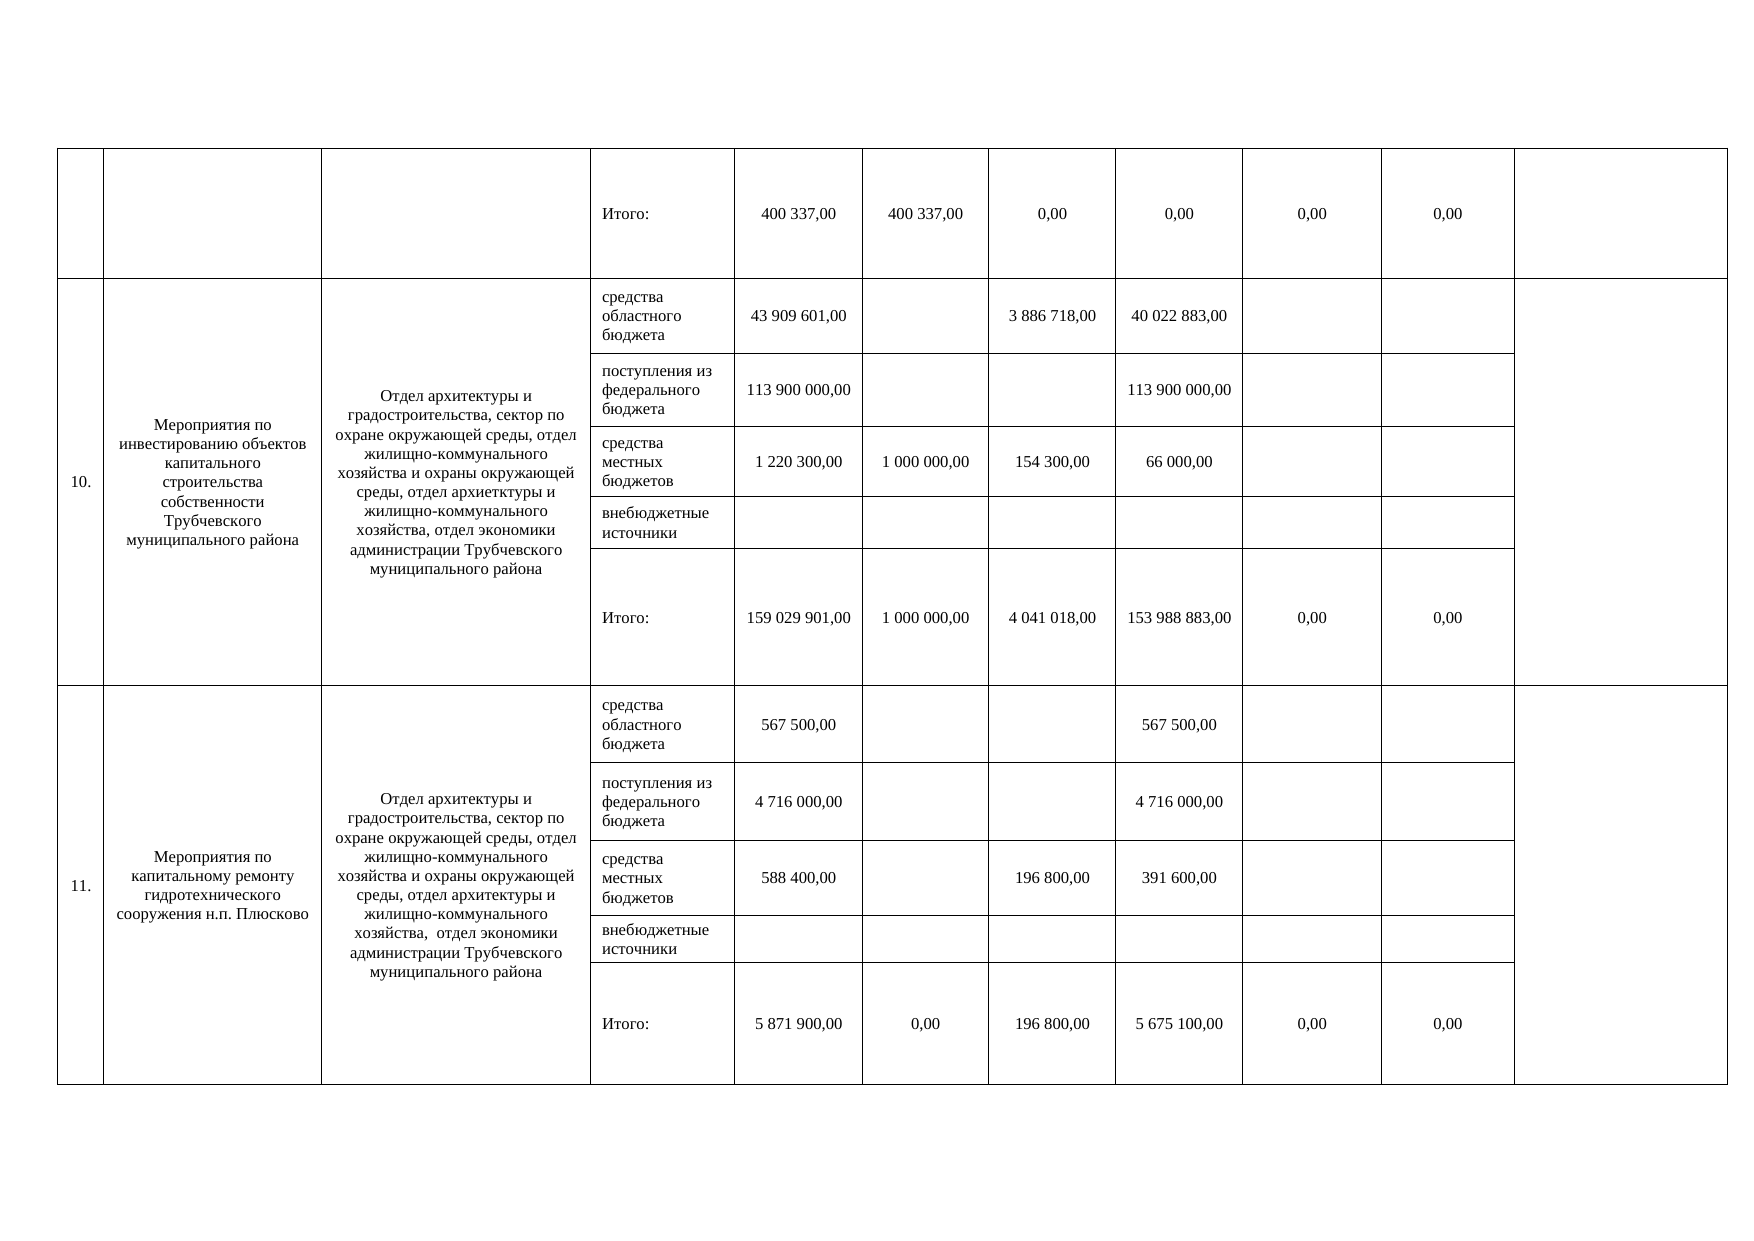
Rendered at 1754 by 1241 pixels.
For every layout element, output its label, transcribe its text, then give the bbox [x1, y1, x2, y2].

table_cell [989, 354, 1115, 426]
table_cell [1243, 354, 1381, 426]
table_cell [863, 497, 988, 548]
table_cell 0,00 [1243, 963, 1381, 1084]
table_cell средства местных бюджетов [591, 427, 734, 496]
table_cell средства областного бюджета [591, 686, 734, 762]
table_cell [863, 354, 988, 426]
table_cell 0,00 [863, 963, 988, 1084]
table_cell [1116, 916, 1242, 962]
table_cell Итого: [591, 963, 734, 1084]
table_cell Мероприятия по капитальному ремонту гидротехнического сооружения н.п. Плюсково [104, 686, 321, 1084]
table_cell 391 600,00 [1116, 841, 1242, 915]
table_cell [863, 763, 988, 840]
table_cell [1382, 279, 1514, 352]
table_cell 154 300,00 [989, 427, 1115, 496]
table_cell 0,00 [1382, 149, 1514, 277]
table_cell 400 337,00 [735, 149, 862, 277]
table_cell [1243, 427, 1381, 496]
table_cell 153 988 883,00 [1116, 549, 1242, 685]
table_cell [1382, 427, 1514, 496]
table_cell [863, 686, 988, 762]
table_cell [1243, 279, 1381, 352]
table_cell [1382, 497, 1514, 548]
table_cell внебюджетные источники [591, 497, 734, 548]
table_cell 113 900 000,00 [735, 354, 862, 426]
table_cell 5 675 100,00 [1116, 963, 1242, 1084]
table_cell 10. [58, 279, 103, 685]
table_cell [1382, 354, 1514, 426]
table_cell 4 041 018,00 [989, 549, 1115, 685]
table_cell 1 000 000,00 [863, 427, 988, 496]
table_cell [989, 916, 1115, 962]
table_cell 5 871 900,00 [735, 963, 862, 1084]
table_cell [1243, 763, 1381, 840]
table_cell 159 029 901,00 [735, 549, 862, 685]
table_cell 0,00 [989, 149, 1115, 277]
table_cell [1515, 686, 1727, 1084]
table_cell 1 220 300,00 [735, 427, 862, 496]
table_cell [989, 763, 1115, 840]
table_cell [989, 686, 1115, 762]
table_cell [1243, 841, 1381, 915]
table_cell Отдел архитектуры и градостроительства, сектор по охране окружающей среды, отдел жилищно-коммунального хозяйства и охраны окружающей среды, отдел архитектуры и жилищно-коммунального хозяйства, отдел экономики администрации Трубчевского муниципального района [322, 686, 590, 1084]
table_cell [1243, 916, 1381, 962]
table_cell Итого: [591, 549, 734, 685]
table_cell 196 800,00 [989, 963, 1115, 1084]
table_cell 43 909 601,00 [735, 279, 862, 352]
table_cell 4 716 000,00 [1116, 763, 1242, 840]
table_cell внебюджетные источники [591, 916, 734, 962]
table_cell [989, 497, 1115, 548]
table_cell 1 000 000,00 [863, 549, 988, 685]
table_cell 400 337,00 [863, 149, 988, 277]
table_cell 113 900 000,00 [1116, 354, 1242, 426]
table_cell 567 500,00 [735, 686, 862, 762]
table_cell Отдел архитектуры и градостроительства, сектор по охране окружающей среды, отдел жилищно-коммунального хозяйства и охраны окружающей среды, отдел архиетктуры и жилищно-коммунального хозяйства, отдел экономики администрации Трубчевского муниципального района [322, 279, 590, 685]
table_cell [1243, 686, 1381, 762]
table_cell [863, 916, 988, 962]
table_cell [1382, 841, 1514, 915]
table_cell средства местных бюджетов [591, 841, 734, 915]
table_cell 0,00 [1243, 149, 1381, 277]
table_cell Мероприятия по инвестированию объектов капитального строительства собственности Трубчевского муниципального района [104, 279, 321, 685]
table_cell 40 022 883,00 [1116, 279, 1242, 352]
table_cell 11. [58, 686, 103, 1084]
table_cell [1116, 497, 1242, 548]
table_cell 4 716 000,00 [735, 763, 862, 840]
table_cell [735, 497, 862, 548]
table_cell 567 500,00 [1116, 686, 1242, 762]
table_cell [1382, 686, 1514, 762]
table_cell 196 800,00 [989, 841, 1115, 915]
table_cell Итого: [591, 149, 734, 277]
table_cell 0,00 [1382, 963, 1514, 1084]
table_cell поступления из федерального бюджета [591, 763, 734, 840]
table_cell 0,00 [1243, 549, 1381, 685]
table_cell 588 400,00 [735, 841, 862, 915]
table_cell 0,00 [1116, 149, 1242, 277]
table_cell 0,00 [1382, 549, 1514, 685]
table_cell [1382, 763, 1514, 840]
table_cell [1515, 279, 1727, 685]
table_cell [863, 841, 988, 915]
table_cell [1243, 497, 1381, 548]
table_cell 3 886 718,00 [989, 279, 1115, 352]
table_cell [863, 279, 988, 352]
table_cell средства областного бюджета [591, 279, 734, 352]
table_cell [735, 916, 862, 962]
table_cell [1382, 916, 1514, 962]
table_cell 66 000,00 [1116, 427, 1242, 496]
table_cell поступления из федерального бюджета [591, 354, 734, 426]
